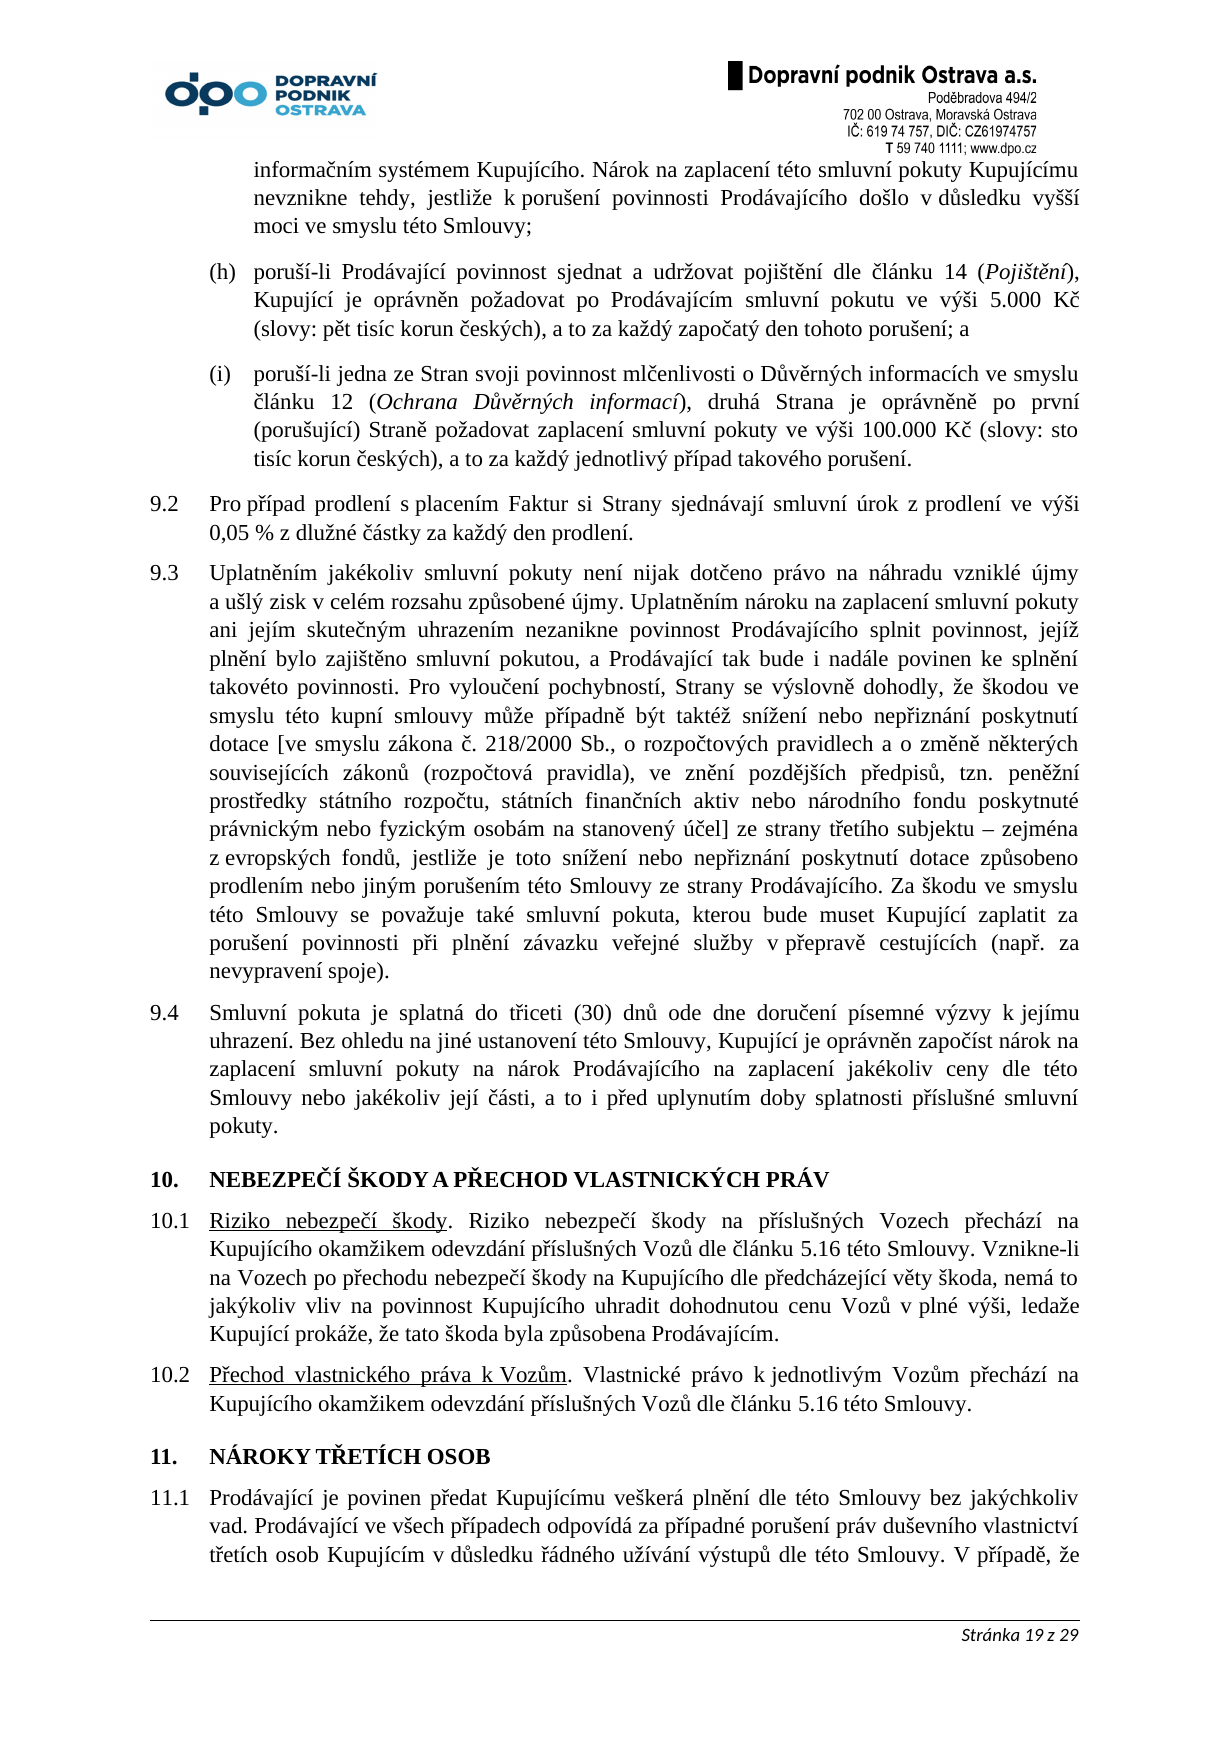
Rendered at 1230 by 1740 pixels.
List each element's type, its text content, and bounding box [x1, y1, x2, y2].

subtitle Nároky třetích osob [150, 1443, 1080, 1469]
text poruší-li jedna ze Stran svoji povinnost mlčenlivosti o Důvěrných informacích ve smyslu článku 12 (Ochrana Důvěrných informací), druhá Strana je oprávněně po první (porušující) Straně požadovat zaplacení smluvní pokuty ve výši 100.000 Kč (slovy: sto tisíc korun českých), a to za každý jednotlivý případ takového porušení. [209, 360, 1080, 471]
picture [150, 59, 384, 139]
text Smluvní pokuta je splatná do třiceti (30) dnů ode dne doručení písemné výzvy k jejímu uhrazení. Bez ohledu na jiné ustanovení této Smlouvy, Kupující je oprávněn započíst nárok na zaplacení smluvní pokuty na nárok Prodávajícího na zaplacení jakékoliv ceny dle této Smlouvy nebo jakékoliv její části, a to i před uplynutím doby splatnosti příslušné smluvní pokuty. [150, 998, 1080, 1139]
text Riziko nebezpečí škody. Riziko nebezpečí škody na příslušných Vozech přechází na Kupujícího okamžikem odevzdání příslušných Vozů dle článku 5.16 této Smlouvy. Vznikne-li na Vozech po přechodu nebezpečí škody na Kupujícího dle předcházející věty škoda, nemá to jakýkoliv vliv na povinnost Kupujícího uhradit dohodnutou cenu Vozů v plné výši, ledaže Kupující prokáže, že tato škoda byla způsobena Prodávajícím. [150, 1207, 1080, 1347]
text Přechod vlastnického práva k Vozům. Vlastnické právo k jednotlivým Vozům přechází na Kupujícího okamžikem odevzdání příslušných Vozů dle článku 5.16 této Smlouvy. [150, 1361, 1080, 1416]
text poruší-li Prodávající povinnost sjednat a udržovat pojištění dle článku 14 (Pojištění), Kupující je oprávněn požadovat po Prodávajícím smluvní pokutu ve výši 5.000 Kč (slovy: pět tisíc korun českých), a to za každý započatý den tohoto porušení; a [209, 258, 1080, 341]
text Uplatněním jakékoliv smluvní pokuty není nijak dotčeno právo na náhradu vzniklé újmy a ušlý zisk v celém rozsahu způsobené újmy. Uplatněním nároku na zaplacení smluvní pokuty ani jejím skutečným uhrazením nezanikne povinnost Prodávajícího splnit povinnost, jejíž plnění bylo zajištěno smluvní pokutou, a Prodávající tak bude i nadále povinen ke splnění takovéto povinnosti. Pro vyloučení pochybností, Strany se výslovně dohodly, že škodou ve smyslu této kupní smlouvy může případně být taktéž snížení nebo nepřiznání poskytnutí dotace [ve smyslu zákona č. 218/2000 Sb., o rozpočtových pravidlech a o změně některých souvisejících zákonů (rozpočtová pravidla), ve znění pozdějších předpisů, tzn. peněžní prostředky státního rozpočtu, státních finančních aktiv nebo národního fondu poskytnuté právnickým nebo fyzickým osobám na stanovený účel] ze strany třetího subjektu – zejména z evropských fondů, jestliže je toto snížení nebo nepřiznání poskytnutí dotace způsobeno prodlením nebo jiným porušením této Smlouvy ze strany Prodávajícího. Za škodu ve smyslu této Smlouvy se považuje také smluvní pokuta, kterou bude muset Kupující zaplatit za porušení povinnosti při plnění závazku veřejné služby v přepravě cestujících (např. za nevypravení spoje). [150, 559, 1080, 984]
subtitle Nebezpečí škody a přechod vlastnických práv [150, 1166, 1080, 1192]
text Pro případ prodlení s placením Faktur si Strany sjednávají smluvní úrok z prodlení ve výši 0,05 % z dlužné částky za každý den prodlení. [150, 490, 1080, 545]
picture [728, 61, 1037, 156]
